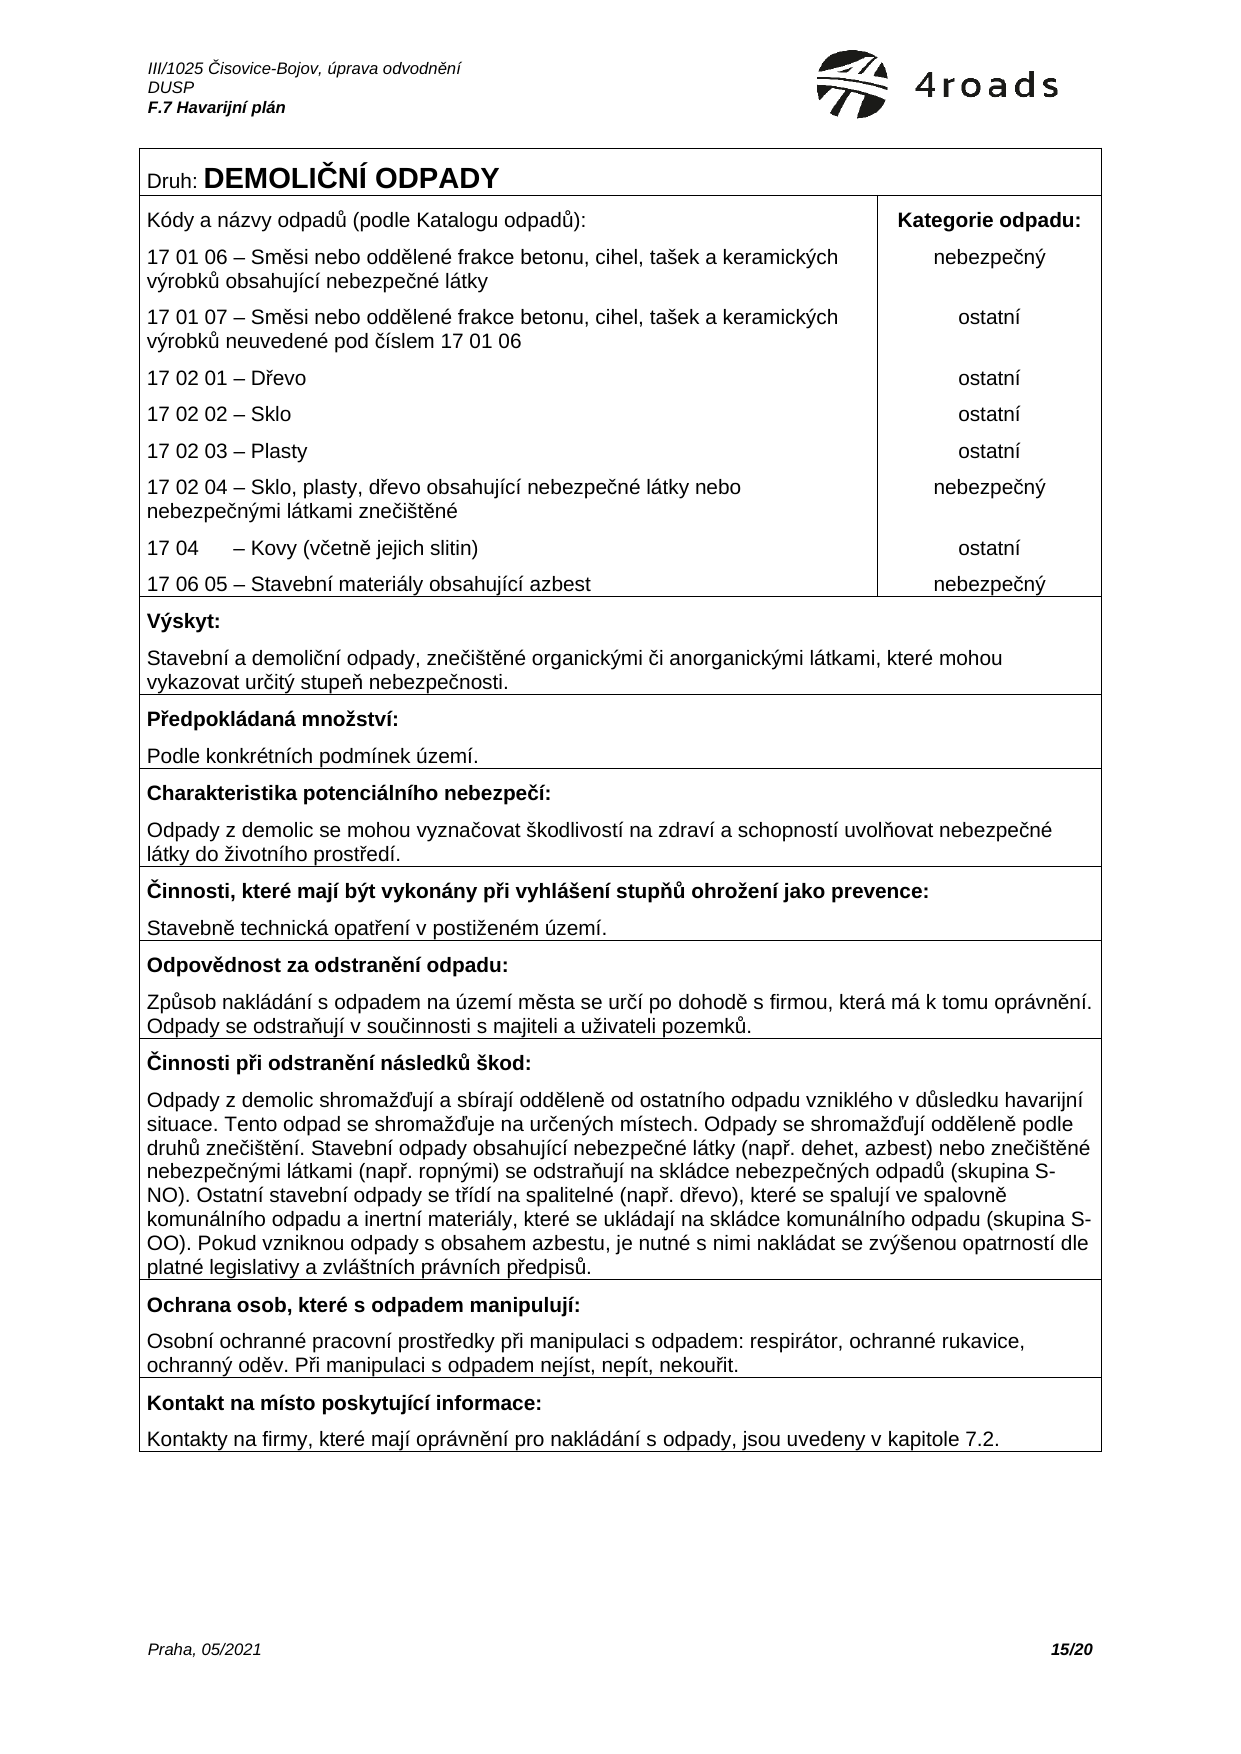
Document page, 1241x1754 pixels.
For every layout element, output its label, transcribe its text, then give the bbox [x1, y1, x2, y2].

table_header Druh: DEMOLIČNÍ ODPADY [140, 149, 1101, 195]
table_cell Charakteristika potenciálního nebezpečí: Odpady z demolic se mohou vyznačovat škodlivostí na zdraví a schopností uvolňovat nebezpečné látky do životního prostředí. [140, 769, 1101, 866]
table_cell Činnosti, které mají být vykonány při vyhlášení stupňů ohrožení jako prevence: Stavebně technická opatření v postiženém území. [140, 867, 1101, 939]
table_cell Předpokládaná množství: Podle konkrétních podmínek území. [140, 695, 1101, 768]
table_cell Odpovědnost za odstranění odpadu: Způsob nakládání s odpadem na území města se určí po dohodě s firmou, která má k tomu oprávnění. Odpady se odstraňují v součinnosti s majiteli a uživateli pozemků. [140, 941, 1101, 1037]
table_cell Ochrana osob, které s odpadem manipulují: Osobní ochranné pracovní prostředky při manipulaci s odpadem: respirátor, ochranné rukavice, ochranný oděv. Při manipulaci s odpadem nejíst, nepít, nekouřit. [140, 1280, 1101, 1377]
table_cell Výskyt: Stavební a demoliční odpady, znečištěné organickými či anorganickými látkami, které mohou vykazovat určitý stupeň nebezpečnosti. [140, 597, 1101, 694]
table_cell Kódy a názvy odpadů (podle Katalogu odpadů): 17 01 06 – Směsi nebo oddělené frakce betonu, cihel, tašek a keramických výrobků obsahující nebezpečné látky 17 01 07 – Směsi nebo oddělené frakce betonu, cihel, tašek a keramických výrobků neuvedené pod číslem 17 01 06 17 02 01 – Dřevo 17 02 02 – Sklo 17 02 03 – Plasty 17 02 04 – Sklo, plasty, dřevo obsahující nebezpečné látky nebo nebezpečnými látkami znečištěné 17 04 – Kovy (včetně jejich slitin) 17 06 05 – Stavební materiály obsahující azbest [140, 196, 877, 596]
table_cell Kontakt na místo poskytující informace: Kontakty na firmy, které mají oprávnění pro nakládání s odpady, jsou uvedeny v kapitole 7.2. [140, 1378, 1101, 1451]
table_cell Činnosti při odstranění následků škod: Odpady z demolic shromažďují a sbírají odděleně od ostatního odpadu vzniklého v důsledku havarijní situace. Tento odpad se shromažďuje na určených místech. Odpady se shromažďují odděleně podle druhů znečištění. Stavební odpady obsahující nebezpečné látky (např. dehet, azbest) nebo znečištěné nebezpečnými látkami (např. ropnými) se odstraňují na skládce nebezpečných odpadů (skupina S-NO). Ostatní stavební odpady se třídí na spalitelné (např. dřevo), které se spalují ve spalovně komunálního odpadu a inertní materiály, které se ukládají na skládce komunálního odpadu (skupina S-OO). Pokud vzniknou odpady s obsahem azbestu, je nutné s nimi nakládat se zvýšenou opatrností dle platné legislativy a zvláštních právních předpisů. [140, 1039, 1101, 1279]
picture [806, 40, 1073, 132]
table_cell Kategorie odpadu: nebezpečný ostatní ostatní ostatní ostatní nebezpečný ostatní nebezpečný [878, 196, 1101, 596]
